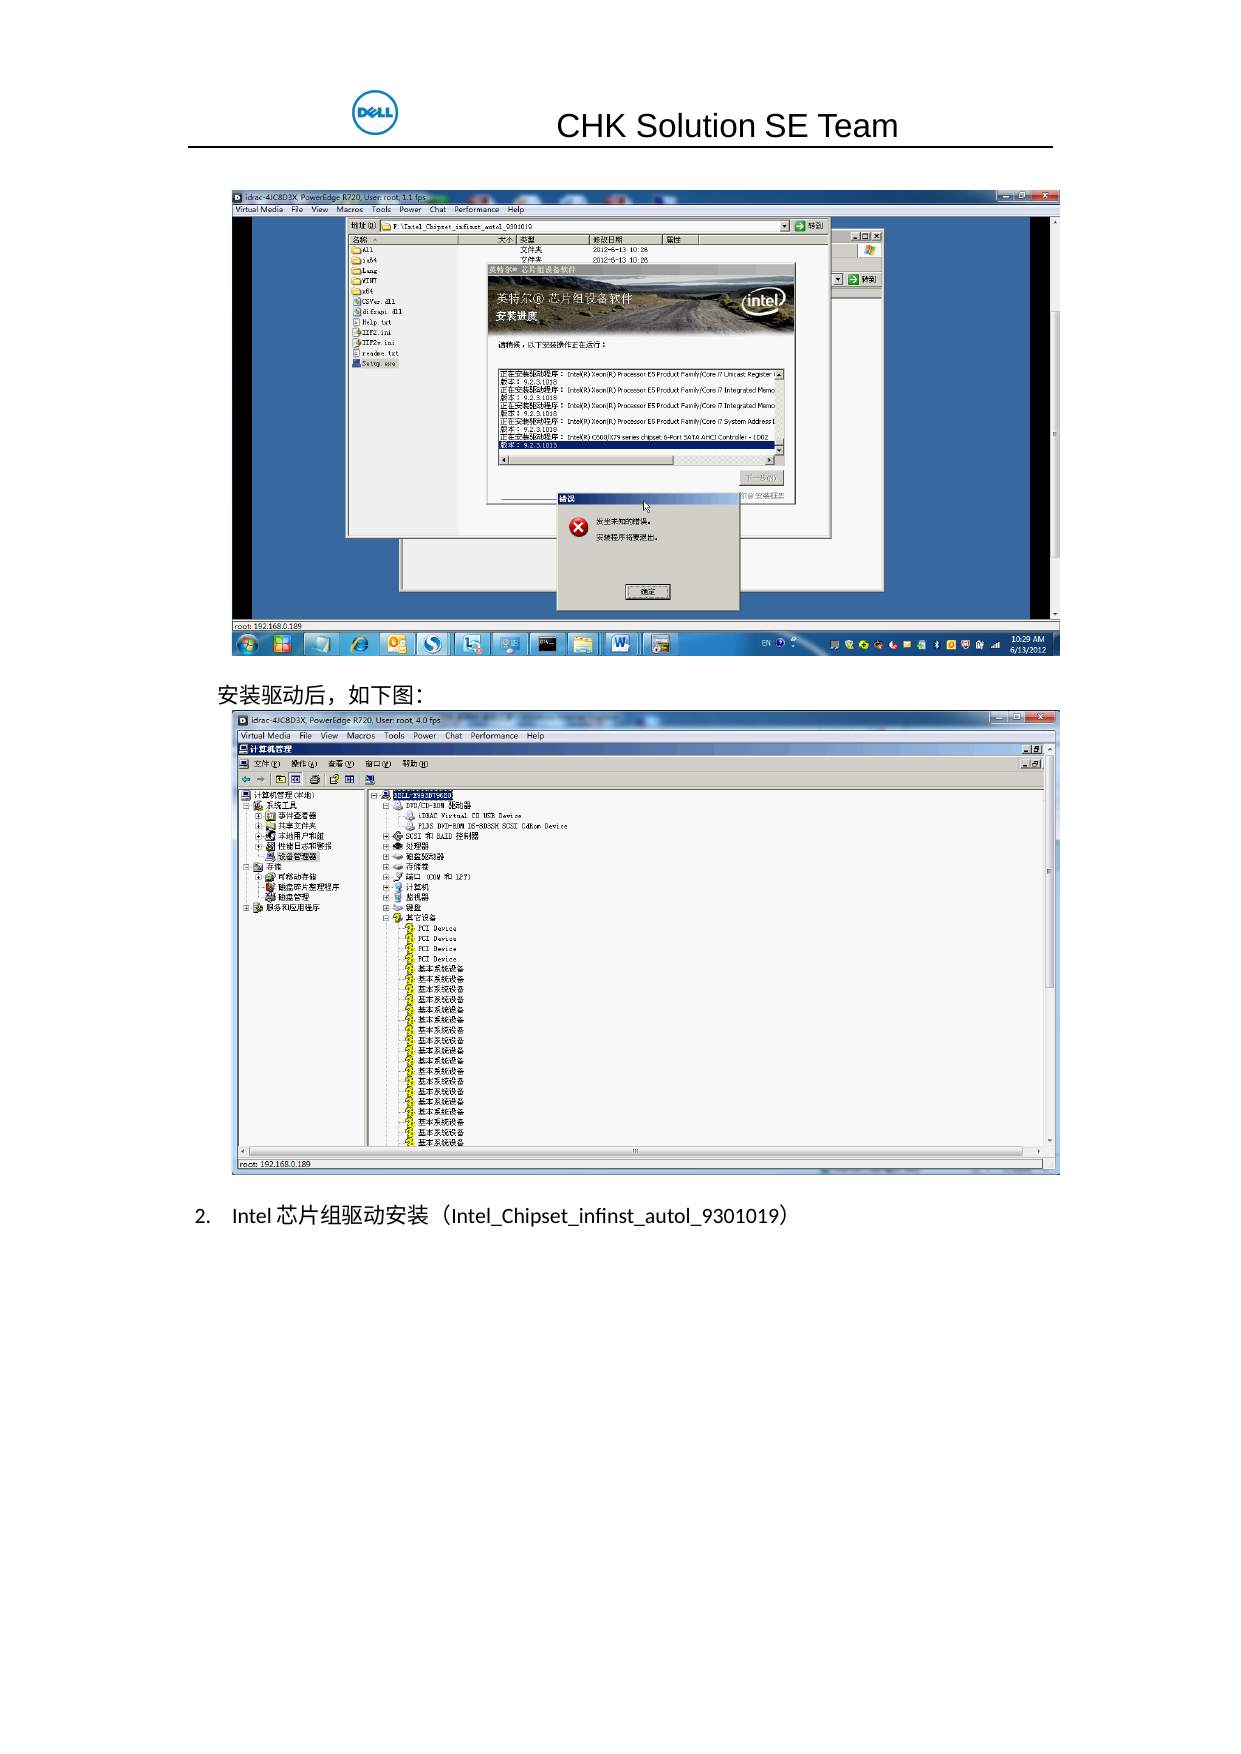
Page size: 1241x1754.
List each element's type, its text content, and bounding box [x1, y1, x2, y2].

list Intel芯片组驱动安装（Intel_Chipset_infinst_autol_9301019） [194, 1198, 1053, 1230]
picture [350, 88, 400, 137]
picture [231, 190, 1060, 656]
picture [231, 710, 1060, 1175]
list 安装驱动后，如下图： [217, 678, 1053, 710]
